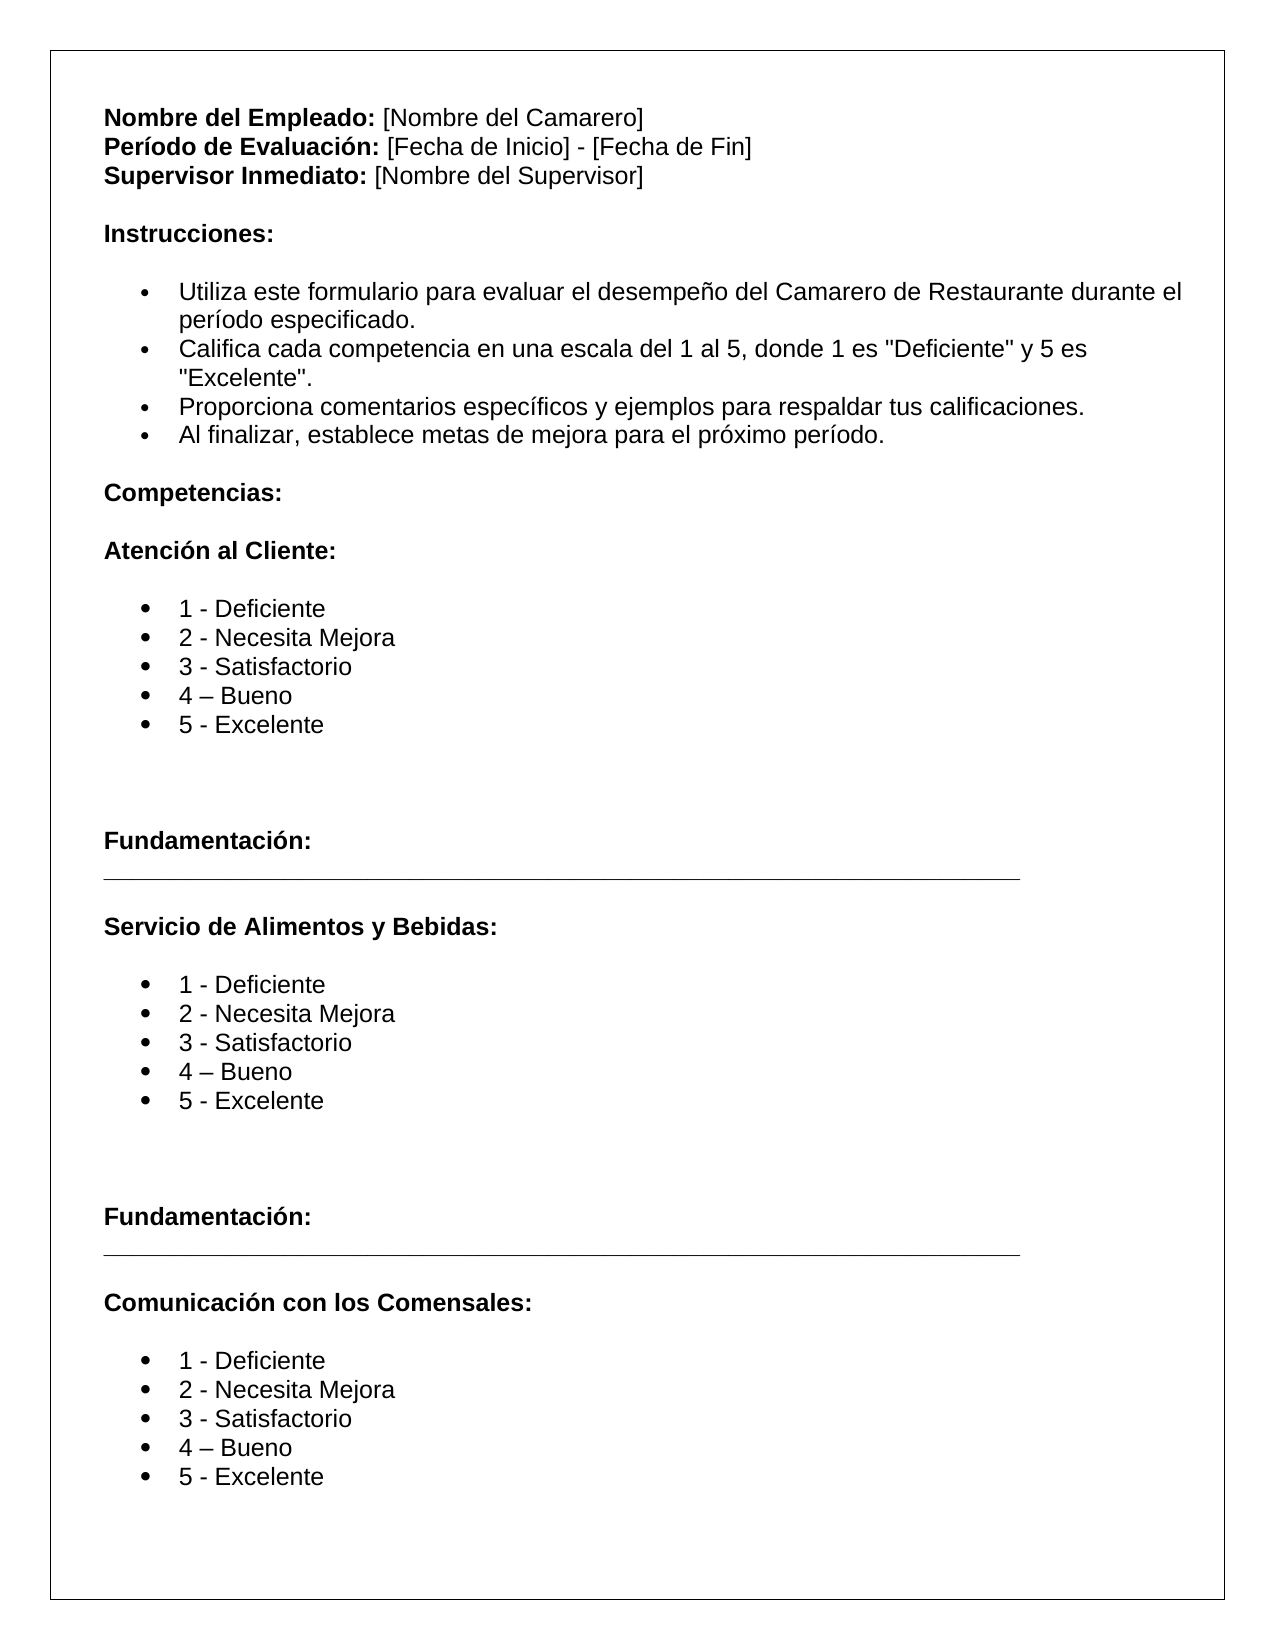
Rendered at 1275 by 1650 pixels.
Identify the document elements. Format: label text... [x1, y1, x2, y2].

list 1 - Deficiente [141, 1346, 1211, 1375]
text Atención al Cliente: [103, 536, 1211, 565]
list 4 – Bueno [141, 1057, 1211, 1086]
list Califica cada competencia en una escala del 1 al 5, donde 1 es "Deficiente" y 5 es "Excelente". [141, 334, 1211, 392]
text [103, 1202, 1211, 1259]
list 3 - Satisfactorio [141, 1028, 1211, 1057]
text Instrucciones: [103, 219, 1211, 248]
list 4 – Bueno [141, 681, 1211, 710]
list 1 - Deficiente [141, 970, 1211, 999]
list 3 - Satisfactorio [141, 1404, 1211, 1433]
text Competencias: [103, 478, 1211, 507]
text Nombre del Empleado: [Nombre del Camarero] Período de Evaluación: [Fecha de Inicio] - [Fecha de Fin] Supervisor Inmediato: [Nombre del Supervisor] [103, 103, 1211, 190]
text Servicio de Alimentos y Bebidas: [103, 912, 1211, 941]
text Comunicación con los Comensales: [103, 1288, 1211, 1317]
list 2 - Necesita Mejora [141, 623, 1211, 652]
text Fundamentación: __________________________________________________________________ [103, 826, 1211, 883]
list 3 - Satisfactorio [141, 652, 1211, 681]
list 5 - Excelente [141, 1462, 1211, 1490]
list 2 - Necesita Mejora [141, 999, 1211, 1028]
list 1 - Deficiente [141, 594, 1211, 623]
list Utiliza este formulario para evaluar el desempeño del Camarero de Restaurante durante el período especificado. [141, 277, 1211, 334]
list 5 - Excelente [141, 1086, 1211, 1114]
list Proporciona comentarios específicos y ejemplos para respaldar tus calificaciones. [141, 392, 1211, 421]
list 5 - Excelente [141, 710, 1211, 738]
list 2 - Necesita Mejora [141, 1375, 1211, 1404]
list Al finalizar, establece metas de mejora para el próximo período. [141, 421, 1211, 449]
list 4 – Bueno [141, 1433, 1211, 1462]
